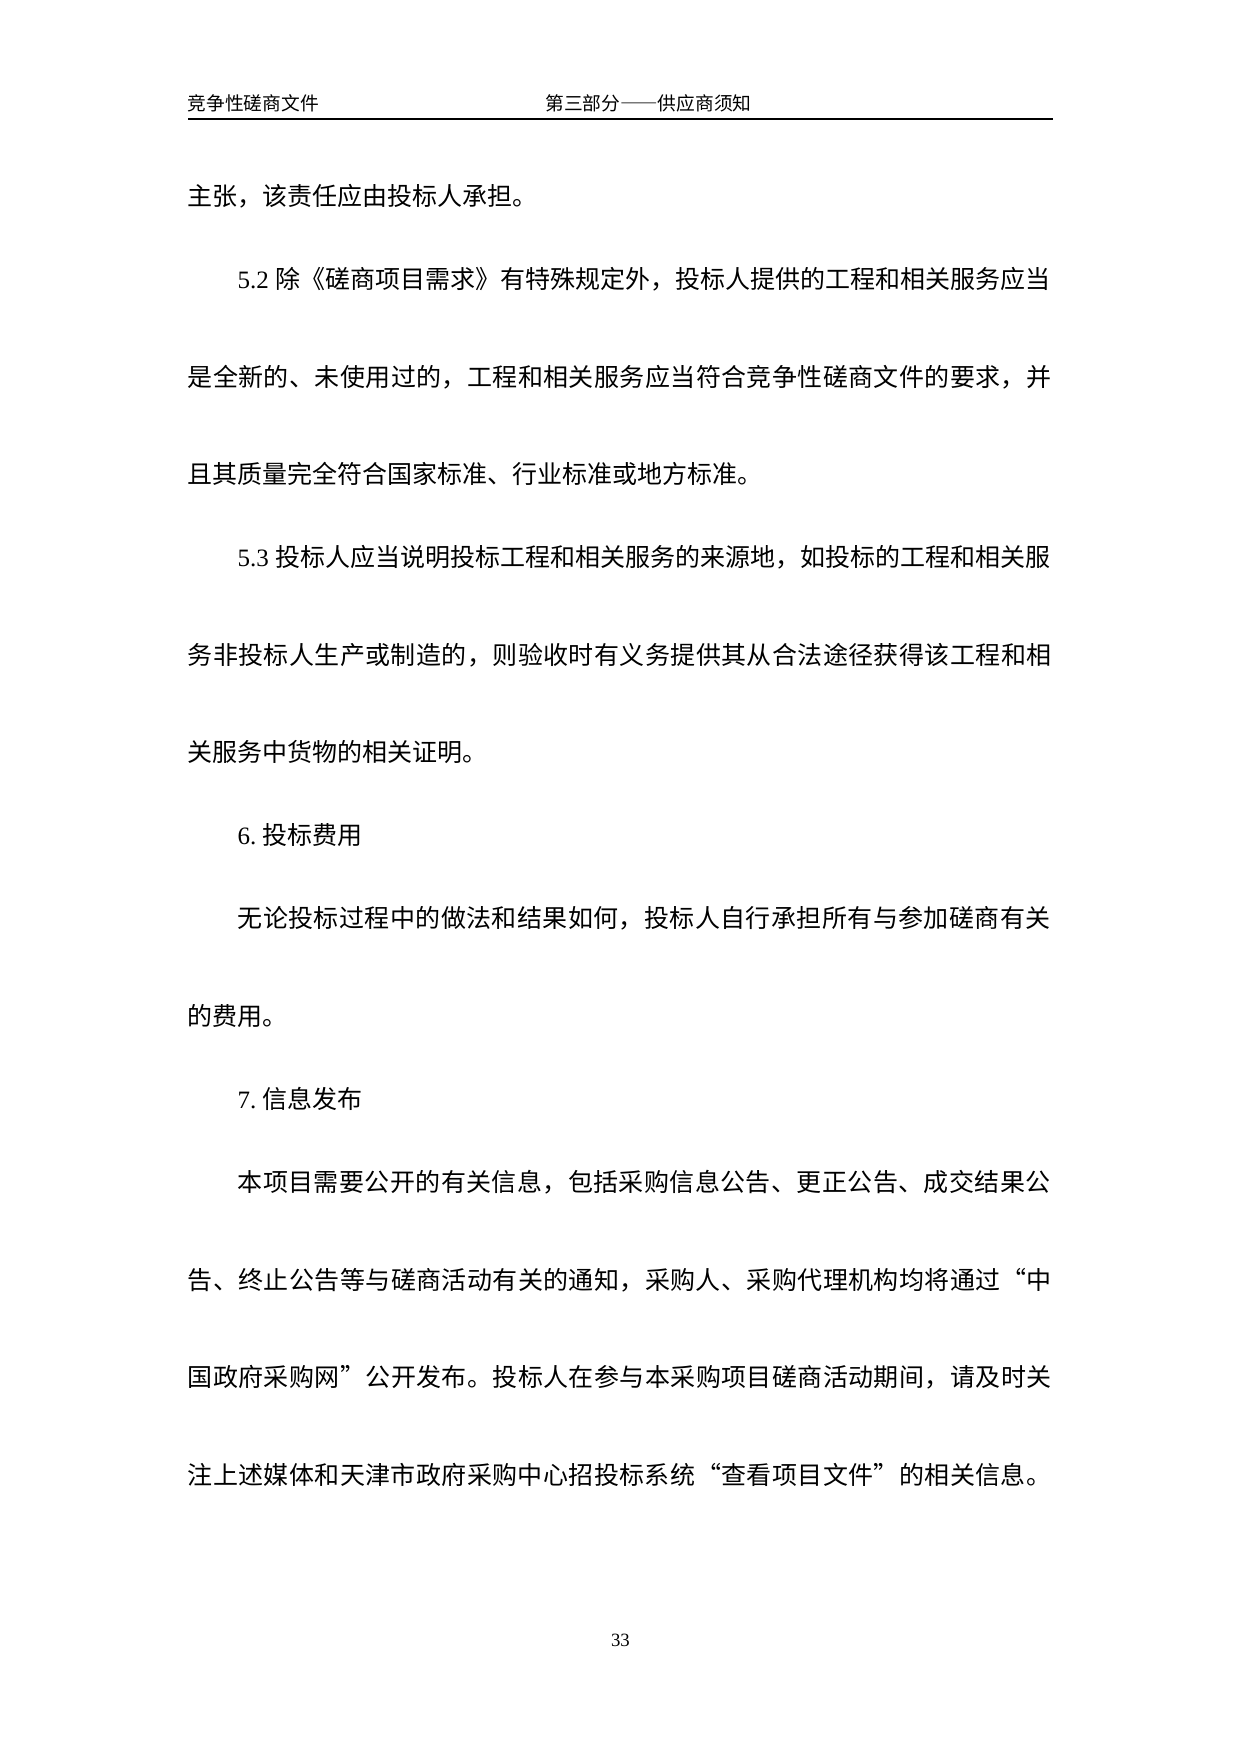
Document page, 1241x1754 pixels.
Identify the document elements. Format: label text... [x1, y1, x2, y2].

text 5.3 投标人应当说明投标工程和相关服务的来源地，如投标的工程和相关服务非投标人生产或制造的，则验收时有义务提供其从合法途径获得该工程和相关服务中货物的相关证明。 [187, 523, 1053, 783]
text 5.2 除《磋商项目需求》有特殊规定外，投标人提供的工程和相关服务应当是全新的、未使用过的，工程和相关服务应当符合竞争性磋商文件的要求，并且其质量完全符合国家标准、行业标准或地方标准。 [187, 245, 1053, 505]
text 7. 信息发布 [187, 1065, 1053, 1130]
text 无论投标过程中的做法和结果如何，投标人自行承担所有与参加磋商有关的费用。 [187, 884, 1053, 1047]
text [187, 1148, 1053, 1506]
text 6. 投标费用 [187, 801, 1053, 866]
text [187, 162, 1053, 227]
